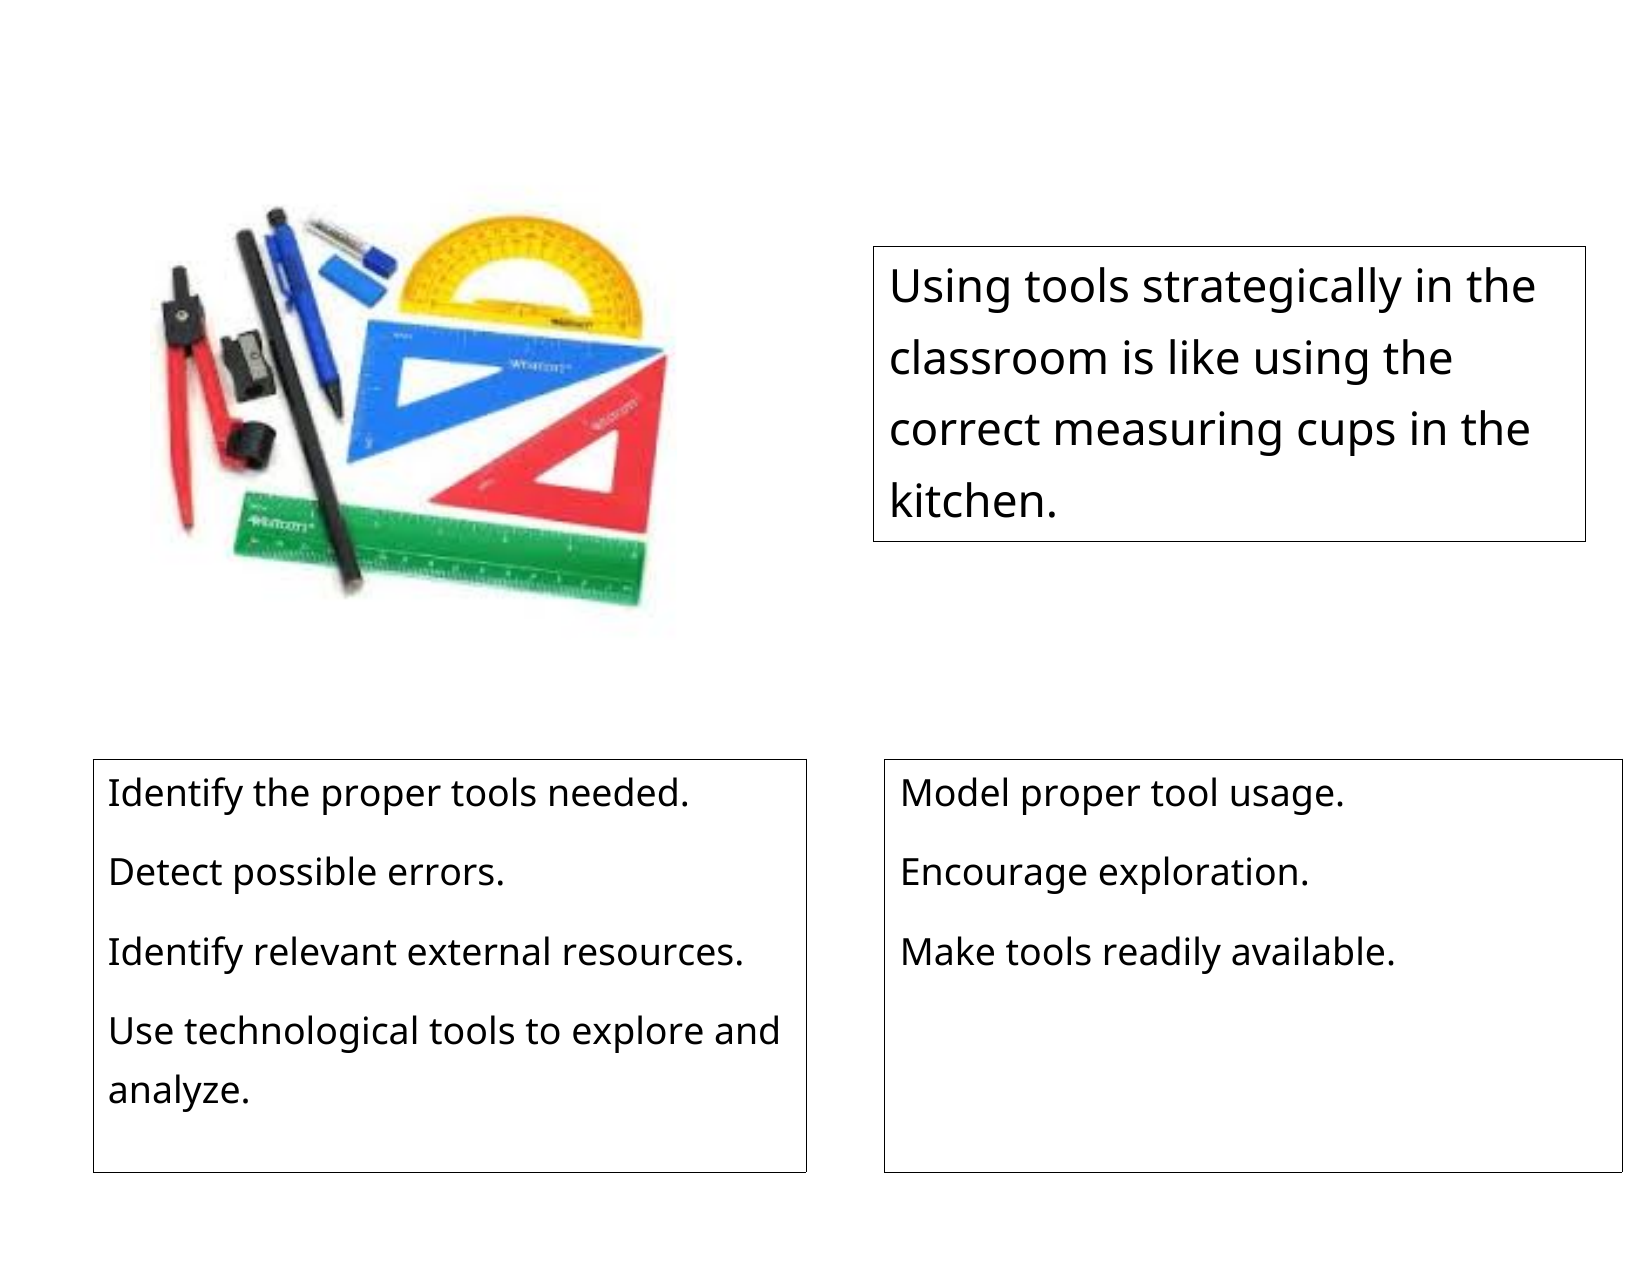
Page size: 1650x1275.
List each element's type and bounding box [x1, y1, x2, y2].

picture [150, 150, 678, 677]
